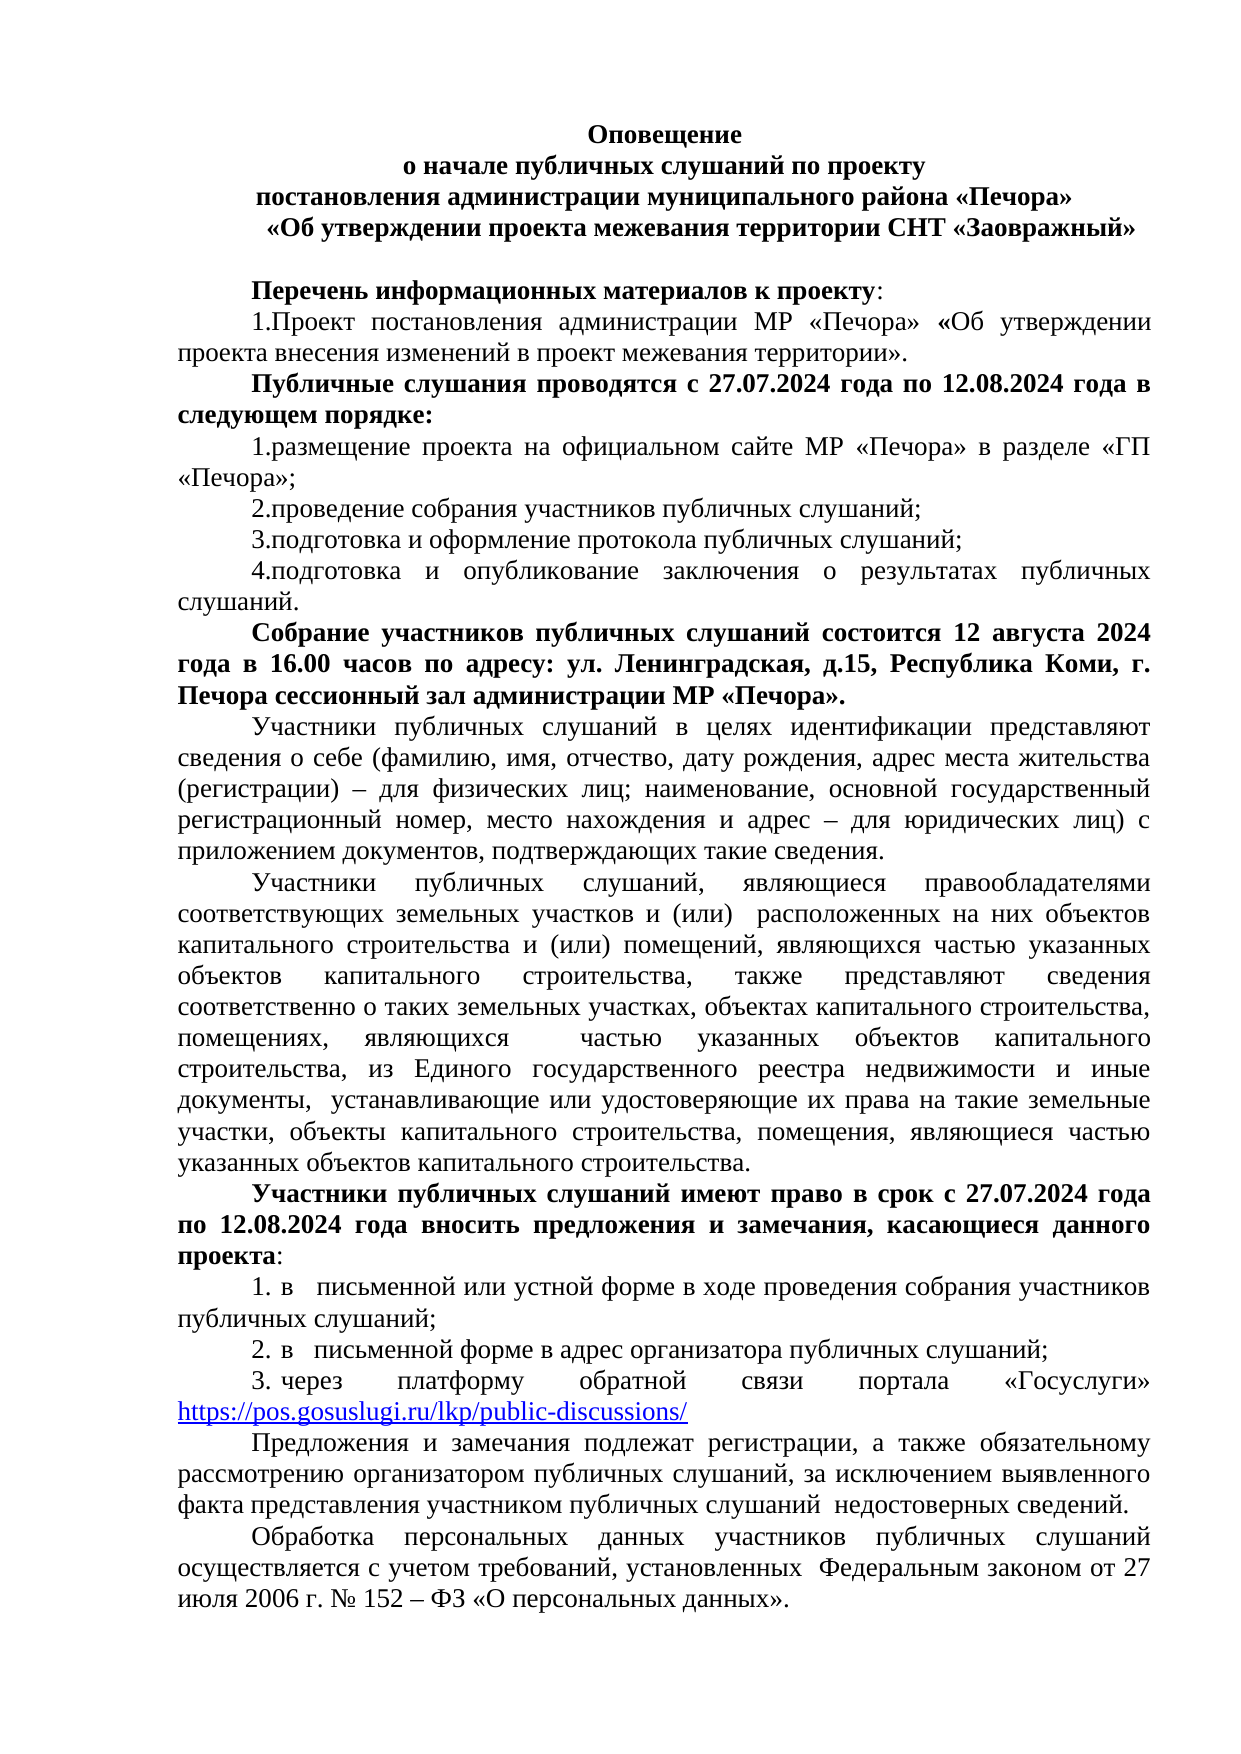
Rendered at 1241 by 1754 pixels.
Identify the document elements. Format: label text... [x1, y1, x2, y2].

list через платформу обратной связи портала «Госуслуги» https://pos.gosuslugi.ru/lkp/public-discussions/ [177, 1364, 1152, 1426]
text 2.проведение собрания участников публичных слушаний; [177, 492, 1152, 523]
list в письменной или устной форме в ходе проведения собрания участников публичных слушаний; [177, 1271, 1152, 1333]
text Оповещение [177, 118, 1152, 149]
text Собрание участников публичных слушаний состоится 12 августа 2024 года в 16.00 часов по адресу: ул. Ленинградская, д.15, Республика Коми, г. Печора сессионный зал администрации МР «Печора». [177, 616, 1152, 710]
list Обработка персональных данных участников публичных слушаний осуществляется с учетом требований, установленных Федеральным законом от 27 июля 2006 г. № 152 – ФЗ «О персональных данных». [177, 1520, 1152, 1613]
text Публичные слушания проводятся с 27.07.2024 года по 12.08.2024 года в следующем порядке: [177, 367, 1152, 429]
text Участники публичных слушаний, являющиеся правообладателями соответствующих земельных участков и (или) расположенных на них объектов капитального строительства и (или) помещений, являющихся частью указанных объектов капитального строительства, также представляют сведения соответственно о таких земельных участках, объектах капитального строительства, помещениях, являющихся частью указанных объектов капитального строительства, из Единого государственного реестра недвижимости и иные документы, устанавливающие или удостоверяющие их права на такие земельные участки, объекты капитального строительства, помещения, являющиеся частью указанных объектов капитального строительства. [177, 866, 1152, 1177]
text «Об утверждении проекта межевания территории СНТ «Заовражный» [177, 212, 1152, 243]
text 1.размещение проекта на официальном сайте МР «Печора» в разделе «ГП «Печора»; [177, 429, 1152, 492]
text 1.Проект постановления администрации МР «Печора» «Об утверждении проекта внесения изменений в проект межевания территории». [177, 305, 1152, 367]
text Перечень информационных материалов к проекту: [177, 274, 1152, 305]
text о начале публичных слушаний по проекту [177, 149, 1152, 180]
list в письменной форме в адрес организатора публичных слушаний; [251, 1333, 1152, 1364]
text 4.подготовка и опубликование заключения о результатах публичных слушаний. [177, 554, 1152, 616]
text постановления администрации муниципального района «Печора» [177, 180, 1152, 212]
text 3.подготовка и оформление протокола публичных слушаний; [177, 523, 1152, 554]
text Участники публичных слушаний в целях идентификации представляют сведения о себе (фамилию, имя, отчество, дату рождения, адрес места жительства (регистрации) – для физических лиц; наименование, основной государственный регистрационный номер, место нахождения и адрес – для юридических лиц) с приложением документов, подтверждающих такие сведения. [177, 710, 1152, 866]
list Предложения и замечания подлежат регистрации, а также обязательному рассмотрению организатором публичных слушаний, за исключением выявленного факта представления участником публичных слушаний недостоверных сведений. [177, 1426, 1152, 1520]
text Участники публичных слушаний имеют право в срок с 27.07.2024 года по 12.08.2024 года вносить предложения и замечания, касающиеся данного проекта: [177, 1177, 1152, 1271]
